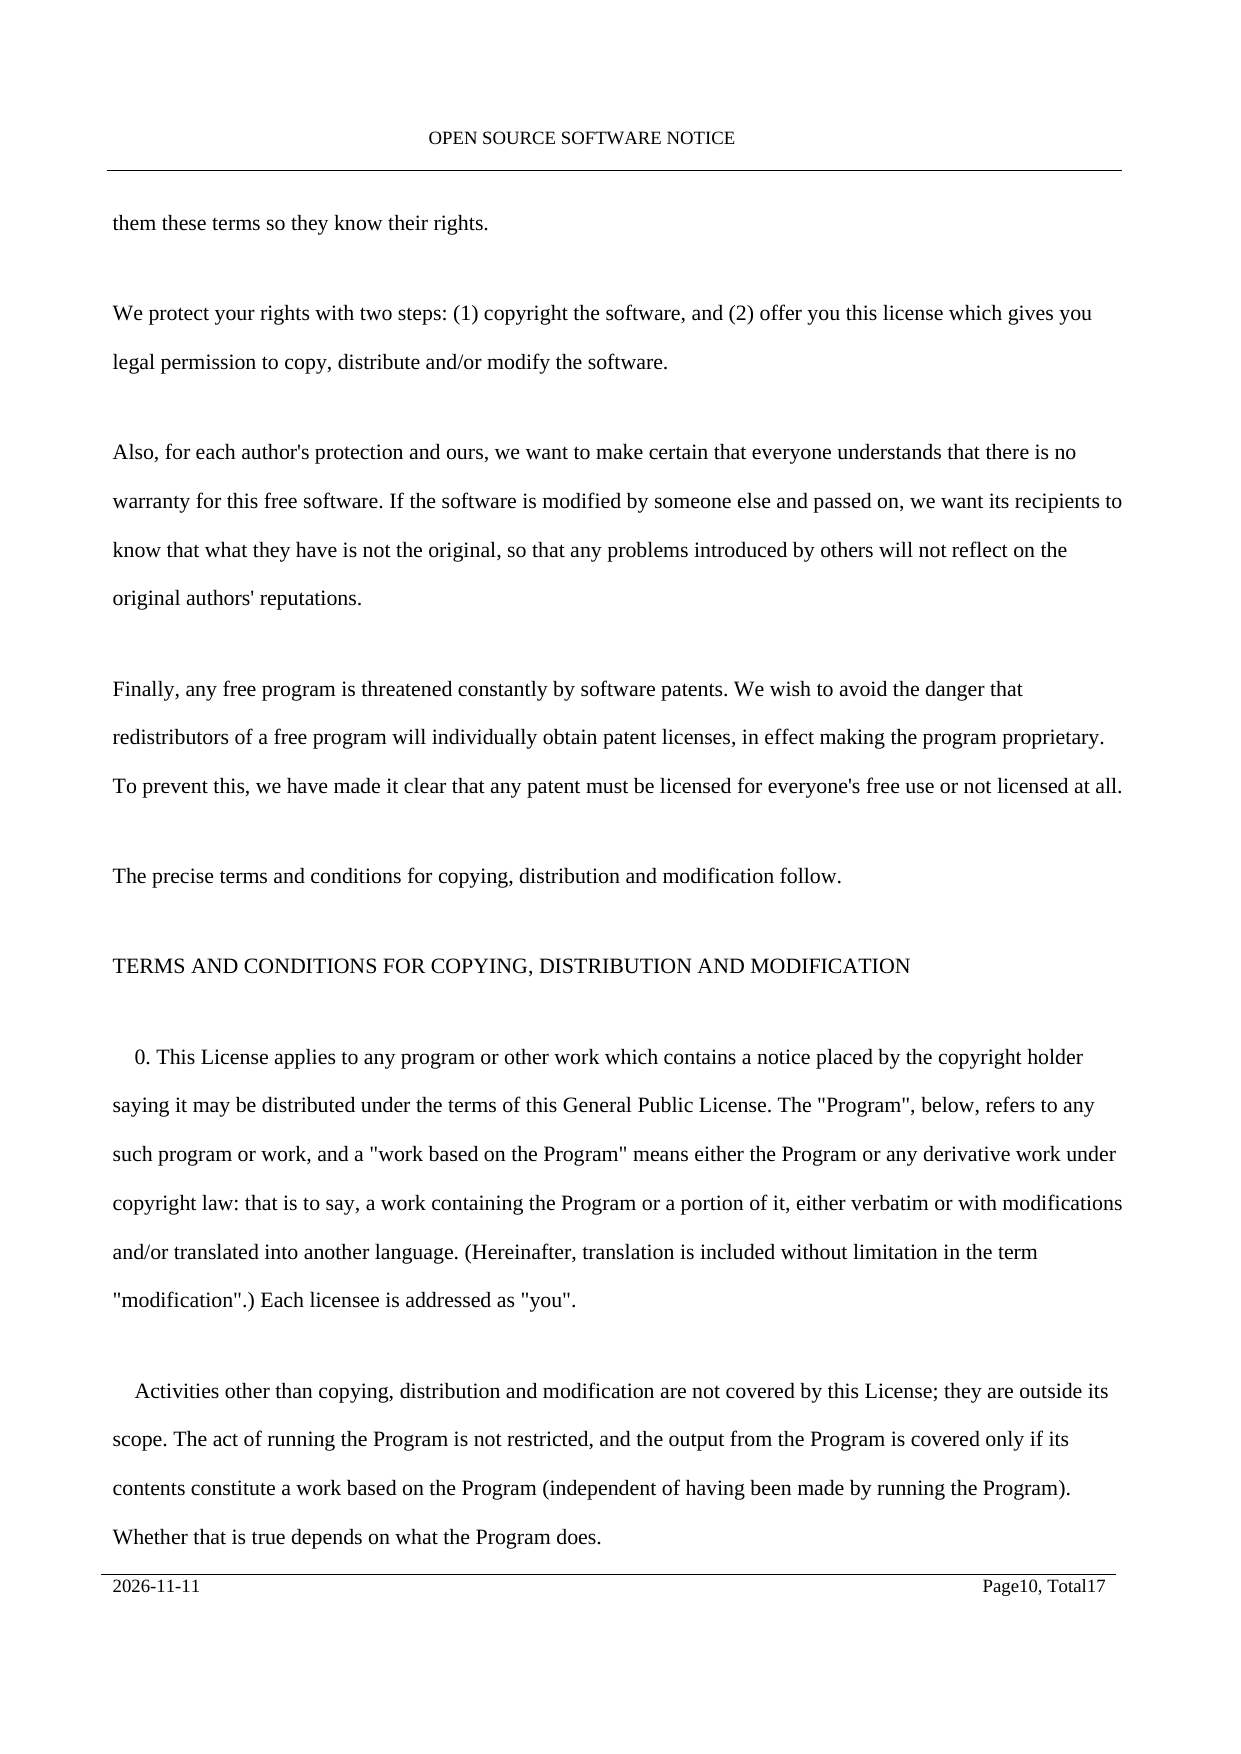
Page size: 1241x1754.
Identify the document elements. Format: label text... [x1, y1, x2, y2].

text We protect your rights with two steps: (1) copyright the software, and (2) offer you this license which gives you legal permission to copy, distribute and/or modify the software. [112, 297, 1128, 378]
text Activities other than copying, distribution and modification are not covered by this License; they are outside its scope. The act of running the Program is not restricted, and the output from the Program is covered only if its contents constitute a work based on the Program (independent of having been made by running the Program). Whether that is true depends on what the Program does. [112, 1374, 1128, 1553]
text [112, 206, 1128, 239]
text Also, for each author's protection and ours, we want to make certain that everyone understands that there is no warranty for this free software. If the software is modified by someone else and passed on, we want its recipients to know that what they have is not the original, so that any problems introduced by others will not reflect on the original authors' reputations. [112, 436, 1128, 614]
text 0. This License applies to any program or other work which contains a notice placed by the copyright holder saying it may be distributed under the terms of this General Public License. The "Program", below, refers to any such program or work, and a "work based on the Program" means either the Program or any derivative work under copyright law: that is to say, a work containing the Program or a portion of it, either verbatim or with modifications and/or translated into another language. (Hereinafter, translation is included without limitation in the term "modification".) Each licensee is addressed as "you". [112, 1040, 1128, 1316]
text TERMS AND CONDITIONS FOR COPYING, DISTRIBUTION AND MODIFICATION [112, 950, 1128, 982]
text Finally, any free program is threatened constantly by software patents. We wish to avoid the danger that redistributors of a free program will individually obtain patent licenses, in effect making the program proprietary. To prevent this, we have made it clear that any patent must be licensed for everyone's free use or not licensed at all. [112, 672, 1128, 802]
text The precise terms and conditions for copying, distribution and modification follow. [112, 860, 1128, 892]
